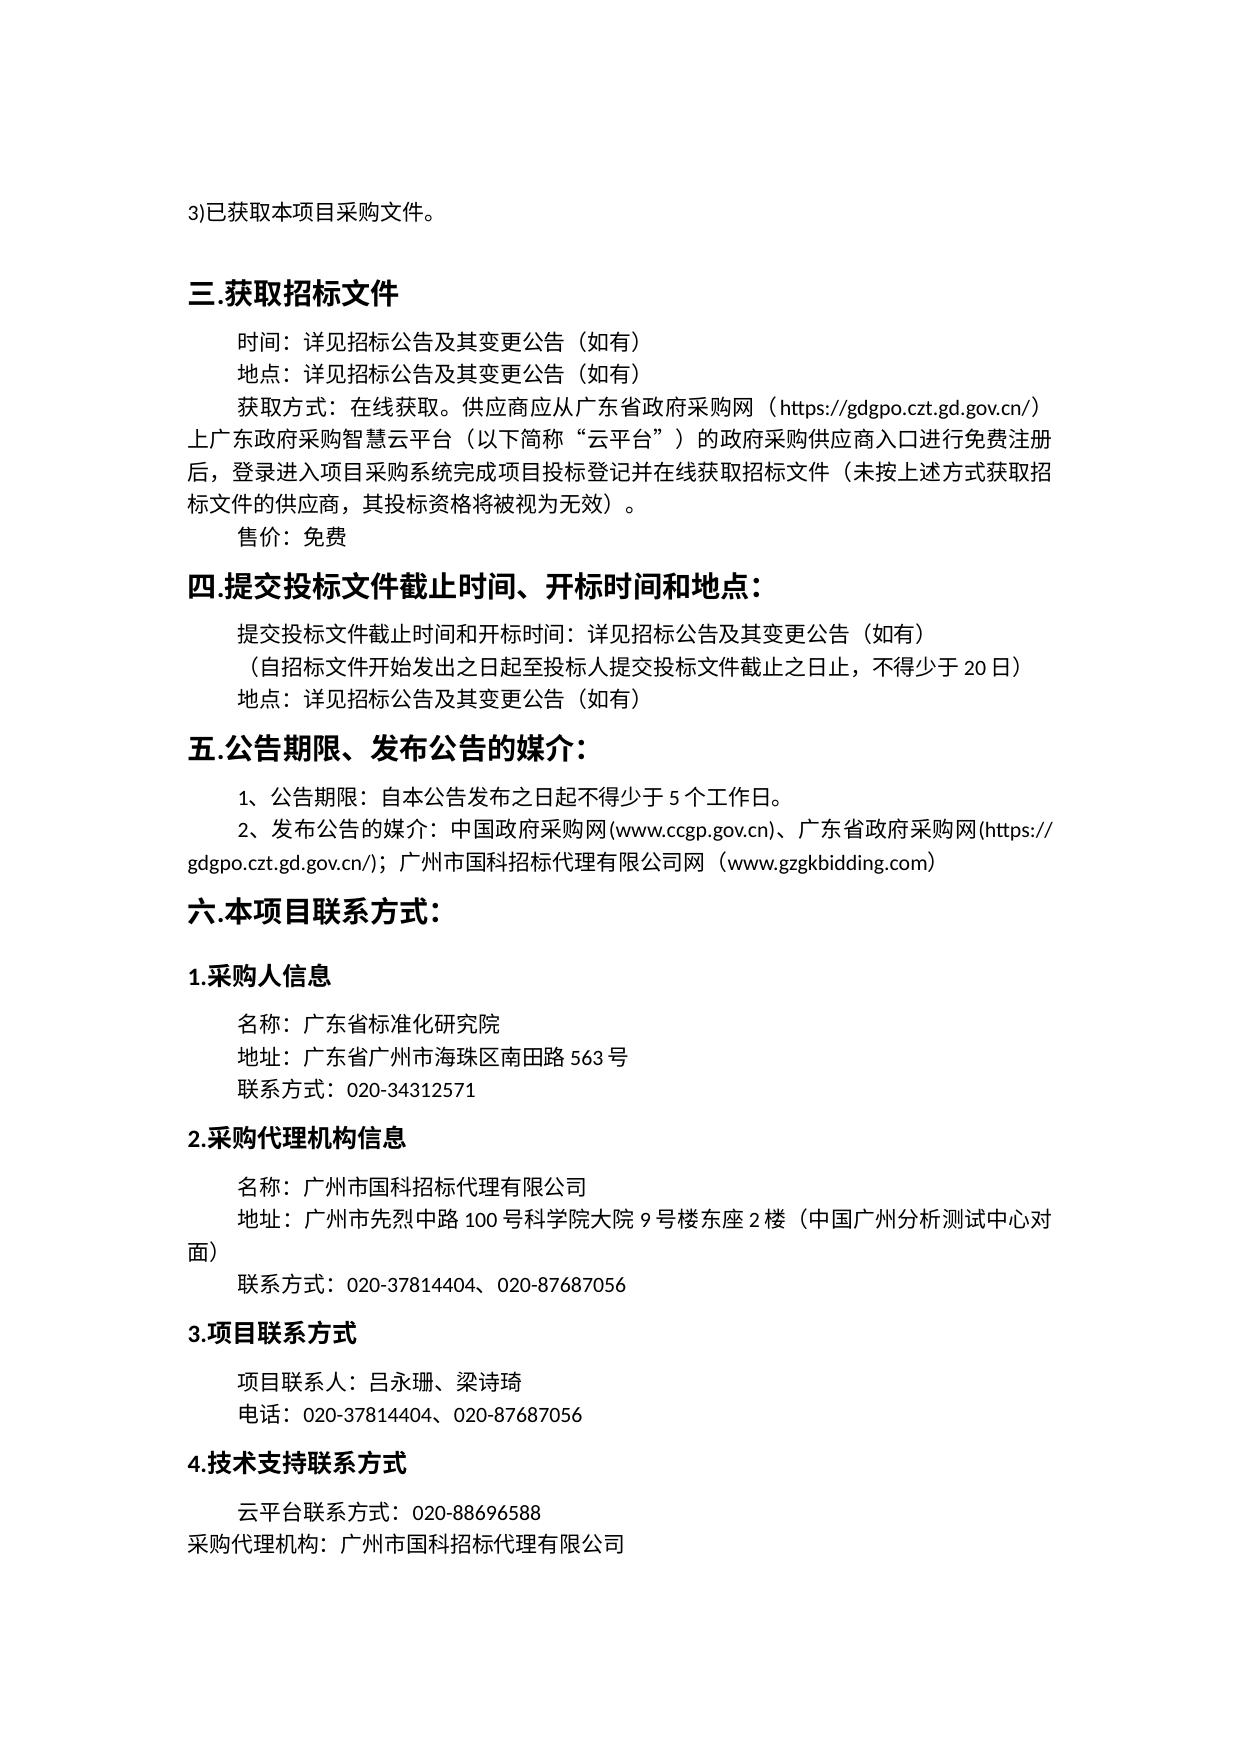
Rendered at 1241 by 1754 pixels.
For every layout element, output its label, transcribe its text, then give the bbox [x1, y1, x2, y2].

text 提交投标文件截止时间和开标时间：详见招标公告及其变更公告（如有） [187, 617, 1053, 649]
text 五.公告期限、发布公告的媒介： [187, 714, 1053, 779]
text 联系方式：020-34312571 [187, 1072, 1053, 1104]
text 1.采购人信息 [187, 942, 1053, 1007]
text 售价：免费 [187, 519, 1053, 552]
text 联系方式：020-37814404、020-87687056 [187, 1267, 1053, 1299]
text 采购代理机构：广州市国科招标代理有限公司 [187, 1527, 1053, 1559]
text 3)已获取本项目采购文件。 [187, 194, 1053, 227]
text 名称：广东省标准化研究院 [187, 1007, 1053, 1039]
text 时间：详见招标公告及其变更公告（如有） [187, 324, 1053, 357]
text 项目联系人：吕永珊、梁诗琦 [187, 1364, 1053, 1397]
text 地址：广东省广州市海珠区南田路563号 [187, 1039, 1053, 1072]
text 获取方式：在线获取。供应商应从广东省政府采购网（https://gdgpo.czt.gd.gov.cn/）上广东政府采购智慧云平台（以下简称“云平台”）的政府采购供应商入口进行免费注册后，登录进入项目采购系统完成项目投标登记并在线获取招标文件（未按上述方式获取招标文件的供应商，其投标资格将被视为无效）。 [187, 389, 1053, 519]
text 2、发布公告的媒介：中国政府采购网(www.ccgp.gov.cn)、广东省政府采购网(https://gdgpo.czt.gd.gov.cn/)；广州市国科招标代理有限公司网（www.gzgkbidding.com） [187, 812, 1053, 877]
text 电话：020-37814404、020-87687056 [187, 1397, 1053, 1429]
text 地址：广州市先烈中路100号科学院大院9号楼东座2楼（中国广州分析测试中心对面） [187, 1202, 1053, 1267]
text 六.本项目联系方式： [187, 877, 1053, 942]
text 四.提交投标文件截止时间、开标时间和地点： [187, 552, 1053, 617]
text 地点：详见招标公告及其变更公告（如有） [187, 357, 1053, 389]
text 三.获取招标文件 [187, 259, 1053, 324]
text 3.项目联系方式 [187, 1299, 1053, 1364]
text 2.采购代理机构信息 [187, 1104, 1053, 1169]
text 4.技术支持联系方式 [187, 1429, 1053, 1494]
text 名称：广州市国科招标代理有限公司 [187, 1169, 1053, 1202]
text 云平台联系方式：020-88696588 [187, 1494, 1053, 1527]
text 地点：详见招标公告及其变更公告（如有） [187, 682, 1053, 714]
text 1、公告期限：自本公告发布之日起不得少于5个工作日。 [187, 779, 1053, 812]
text （自招标文件开始发出之日起至投标人提交投标文件截止之日止，不得少于20日） [187, 649, 1053, 682]
